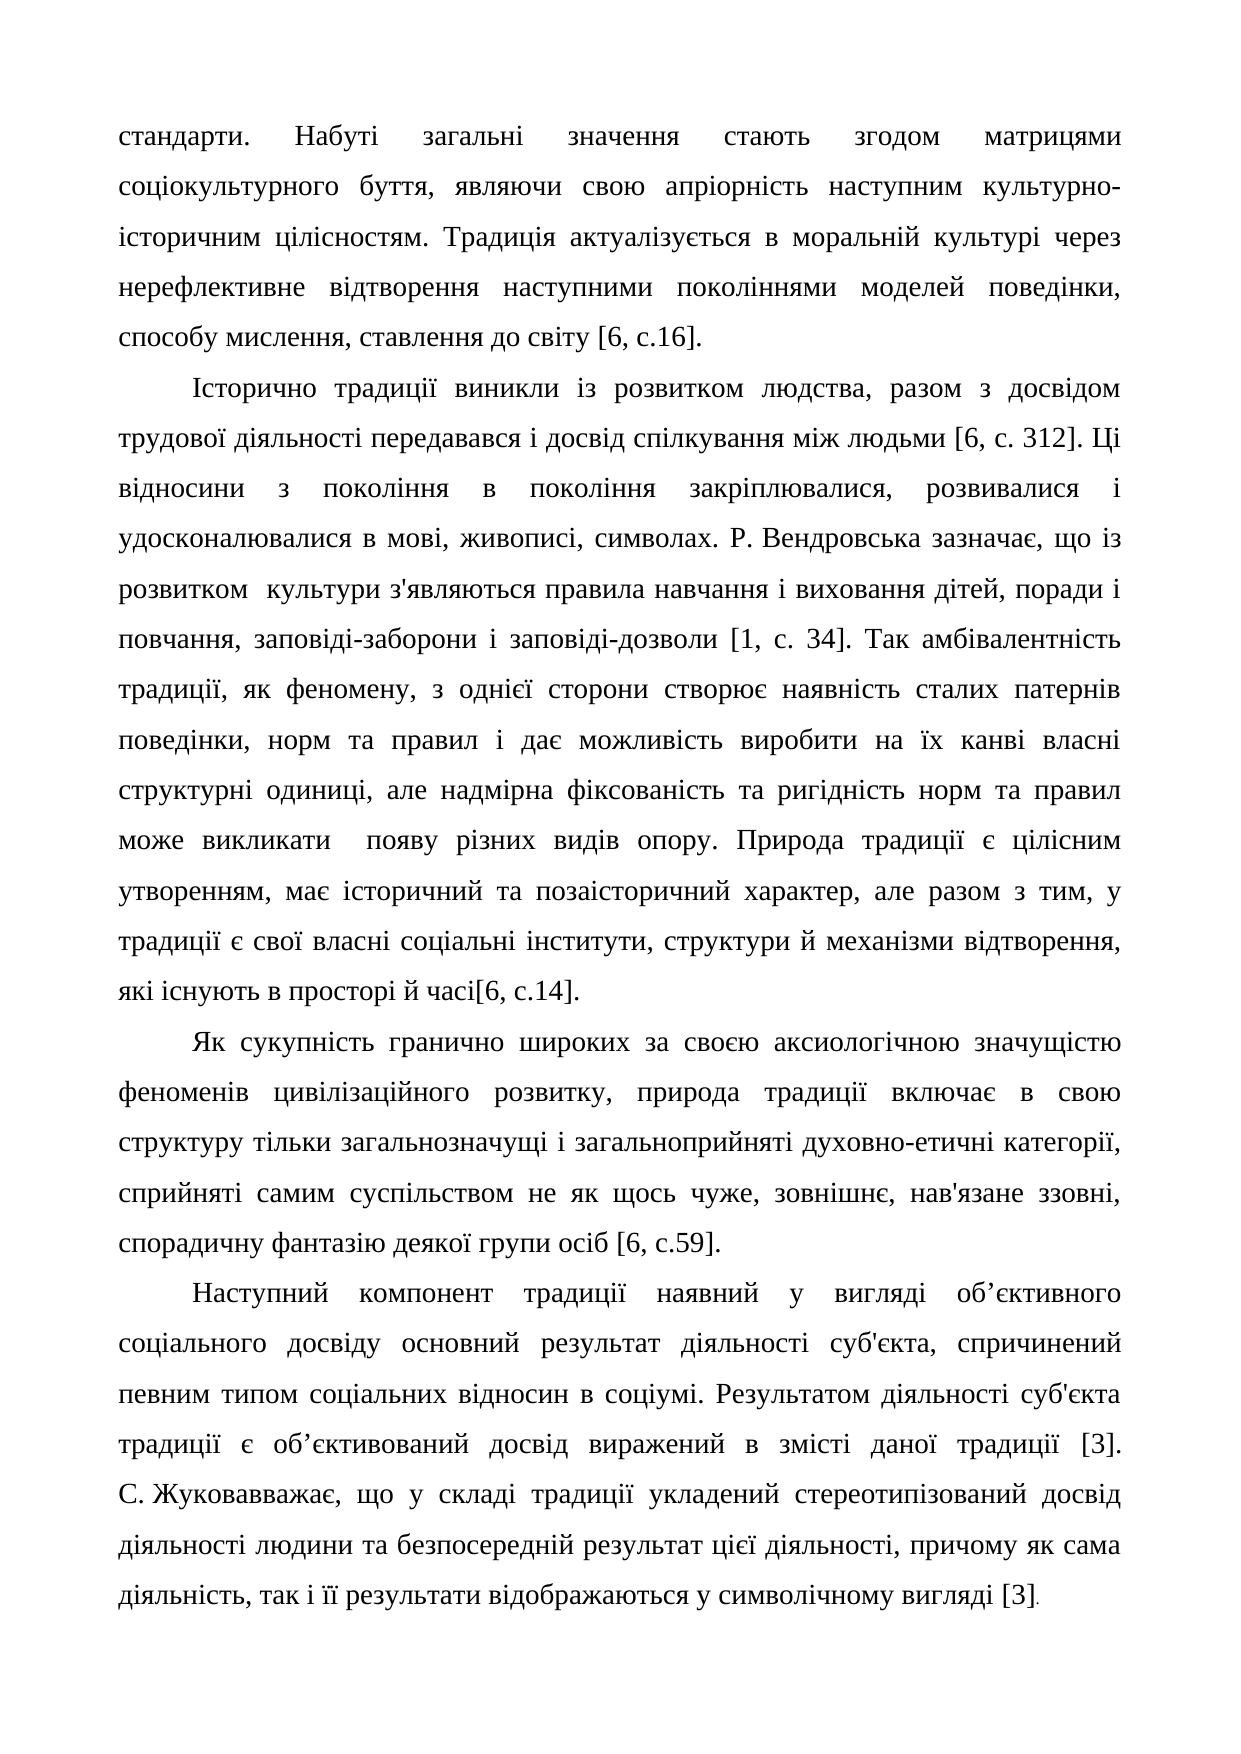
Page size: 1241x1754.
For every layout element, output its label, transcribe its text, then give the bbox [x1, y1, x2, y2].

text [118, 118, 1122, 353]
text Як сукупність гранично широких за своєю аксиологічною значущістю феноменів цивілізаційного розвитку, природа традиції включає в свою структуру тільки загальнозначущі і загальноприйняті духовно-етичні категорії, сприйняті самим суспільством не як щось чуже, зовнішнє, нав'язане ззовні, спорадичну фантазію деякої групи осіб [6, с.59]. [118, 1024, 1122, 1258]
text Наступний компонент традиції наявний у вигляді об’єктивного соціального досвіду основний результат діяльності суб'єкта, спричинений певним типом соціальних відносин в соціумі. Результатом діяльності суб'єкта традиції є об’єктивований досвід виражений в змісті даної традиції [3]. С. Жуковавважає, що у складі традиції укладений стереотипізований досвід діяльності людини та безпосередній результат цієї діяльності, причому як сама діяльність, так і її результати відображаються у символічному вигляді [3]. [118, 1275, 1122, 1611]
text Історично традиції виникли із розвитком людства, разом з досвідом трудової діяльності передавався і досвід спілкування між людьми [6, с. 312]. Ці відносини з покоління в покоління закріплювалися, розвивалися і удосконалювалися в мові, живописі, символах. Р. Вендровська зазначає, що із розвитком культури з'являються правила навчання і виховання дітей, поради і повчання, заповіді-заборони і заповіді-дозволи [1, с. 34]. Так амбівалентність традиції, як феномену, з однієї сторони створює наявність сталих патернів поведінки, норм та правил і дає можливість виробити на їх канві власні структурні одиниці, але надмірна фіксованість та ригідність норм та правил може викликати появу різних видів опору. Природа традиції є цілісним утворенням, має історичний та позаісторичний характер, але разом з тим, у традиції є свої власні соціальні інститути, структури й механізми відтворення, які існують в просторі й часі[6, с.14]. [118, 370, 1122, 1007]
